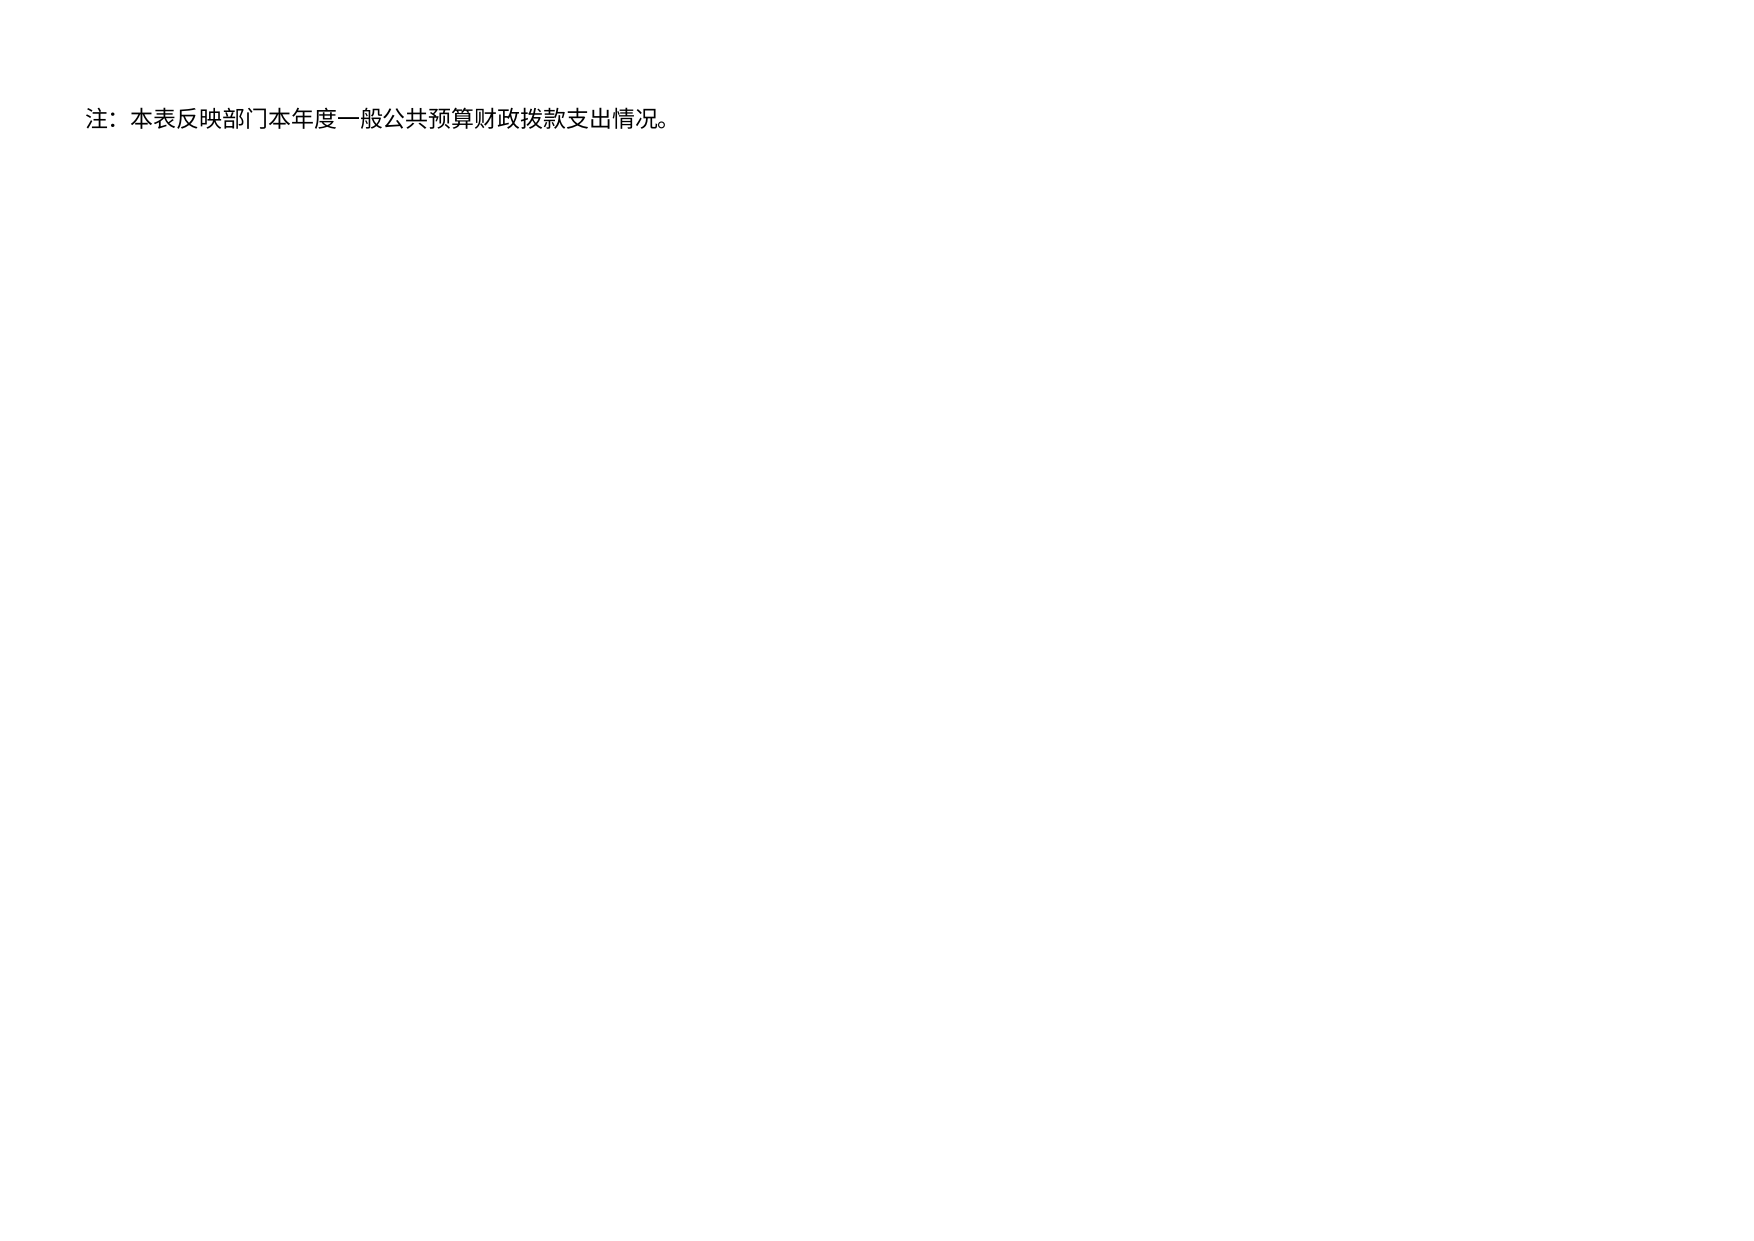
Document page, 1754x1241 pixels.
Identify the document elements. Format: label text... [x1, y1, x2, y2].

table_cell 注：本表反映部门本年度一般公共预算财政拨款支出情况。 [74, 84, 1688, 150]
